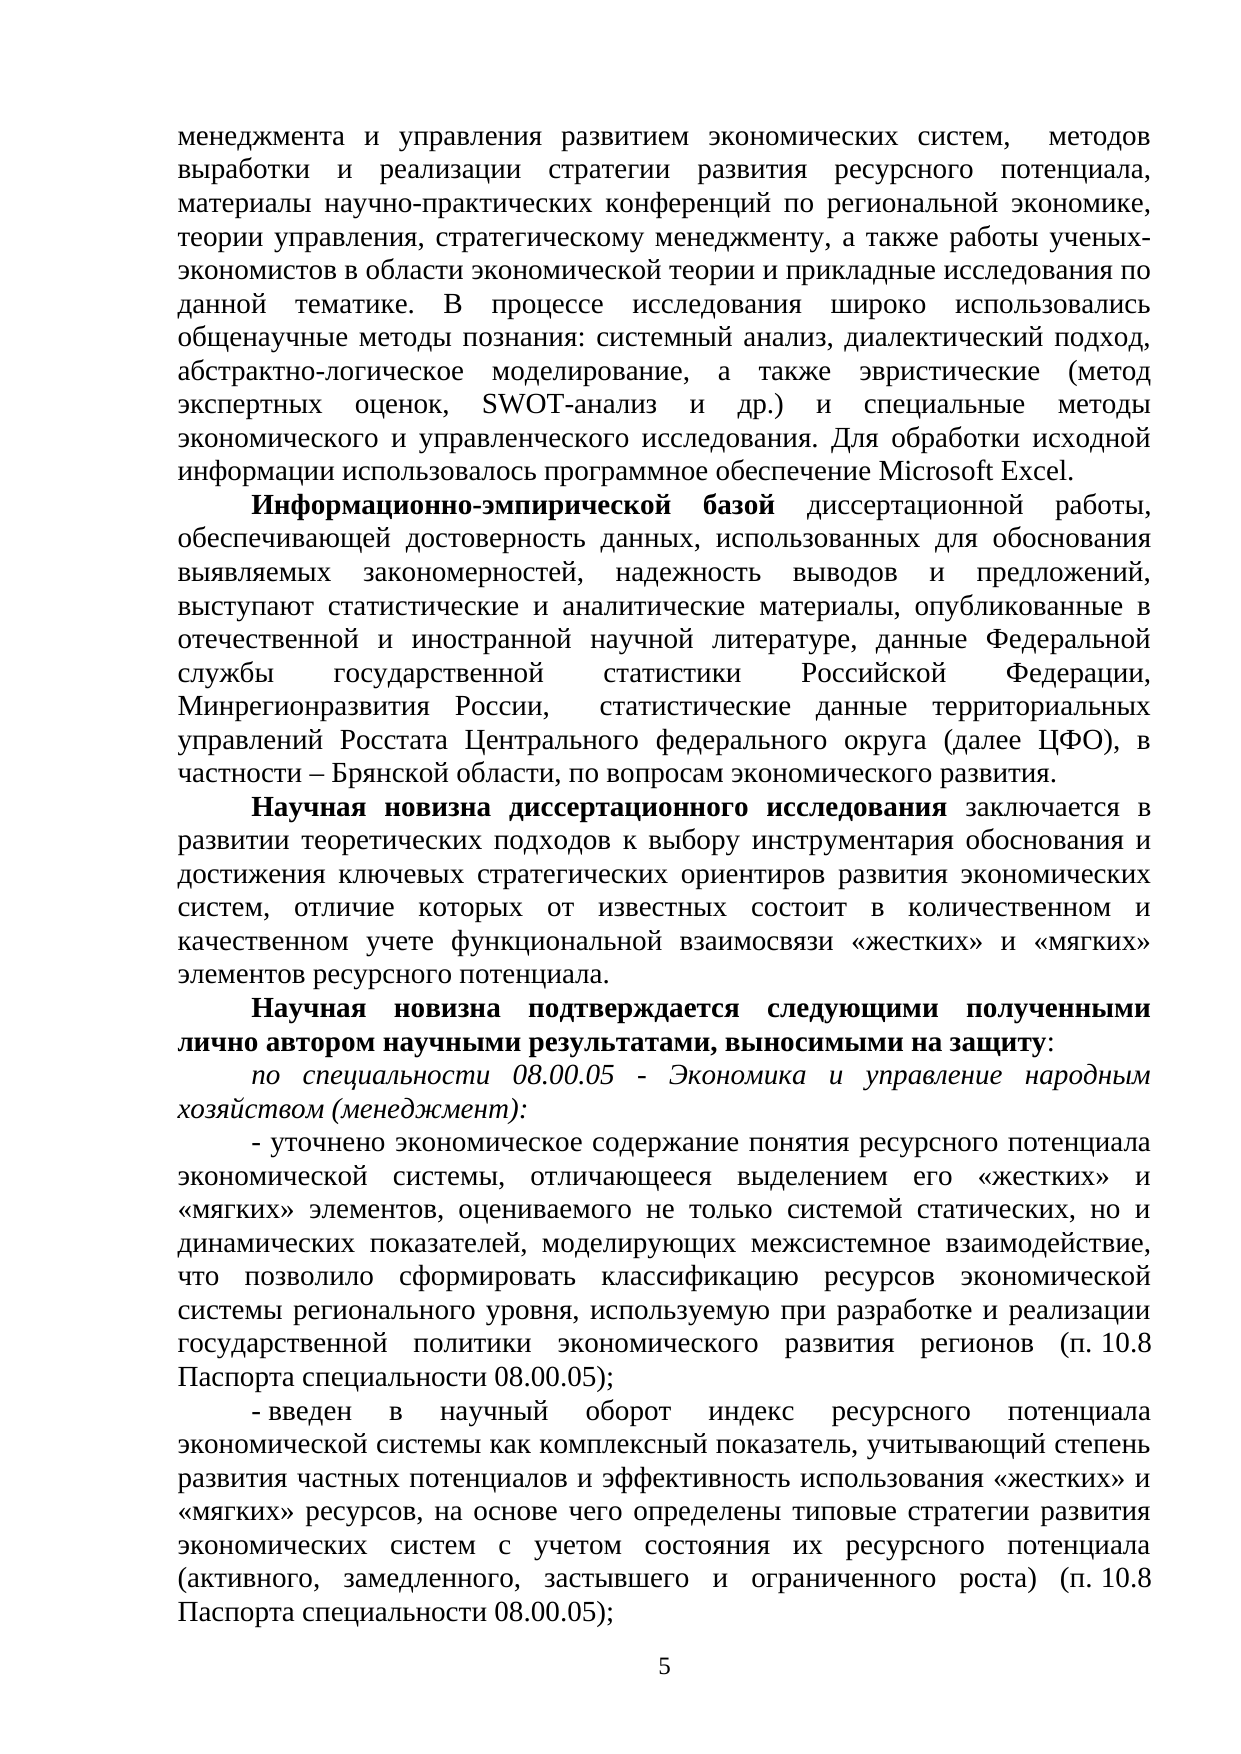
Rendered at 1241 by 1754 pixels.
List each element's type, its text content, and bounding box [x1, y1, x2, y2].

text - введен в научный оборот индекс ресурсного потенциала экономической системы как комплексный показатель, учитывающий степень развития частных потенциалов и эффективность использования «жестких» и «мягких» ресурсов, на основе чего определены типовые стратегии развития экономических систем с учетом состояния их ресурсного потенциала (активного, замедленного, застывшего и ограниченного роста) (п. 10.8 Паспорта специальности 08.00.05); [177, 1393, 1152, 1627]
text по специальности 08.00.05 - Экономика и управление народным хозяйством (менеджмент): [177, 1057, 1152, 1124]
text Информационно-эмпирической базой диссертационной работы, обеспечивающей достоверность данных, использованных для обоснования выявляемых закономерностей, надежность выводов и предложений, выступают статистические и аналитические материалы, опубликованные в отечественной и иностранной научной литературе, данные Федеральной службы государственной статистики Российской Федерации, Минрегионразвития России, статистические данные территориальных управлений Росстата Центрального федерального округа (далее ЦФО), в частности – Брянской области, по вопросам экономического развития. [177, 487, 1152, 789]
text Научная новизна диссертационного исследования заключается в развитии теоретических подходов к выбору инструментария обоснования и достижения ключевых стратегических ориентиров развития экономических систем, отличие которых от известных состоит в количественном и качественном учете функциональной взаимосвязи «жестких» и «мягких» элементов ресурсного потенциала. [177, 789, 1152, 990]
text Научная новизна подтверждается следующими полученными лично автором научными результатами, выносимыми на защиту: [177, 990, 1152, 1057]
text - уточнено экономическое содержание понятия ресурсного потенциала экономической системы, отличающееся выделением его «жестких» и «мягких» элементов, оцениваемого не только системой статических, но и динамических показателей, моделирующих межсистемное взаимодействие, что позволило сформировать классификацию ресурсов экономической системы регионального уровня, используемую при разработке и реализации государственной политики экономического развития регионов (п. 10.8 Паспорта специальности 08.00.05); [177, 1124, 1152, 1393]
